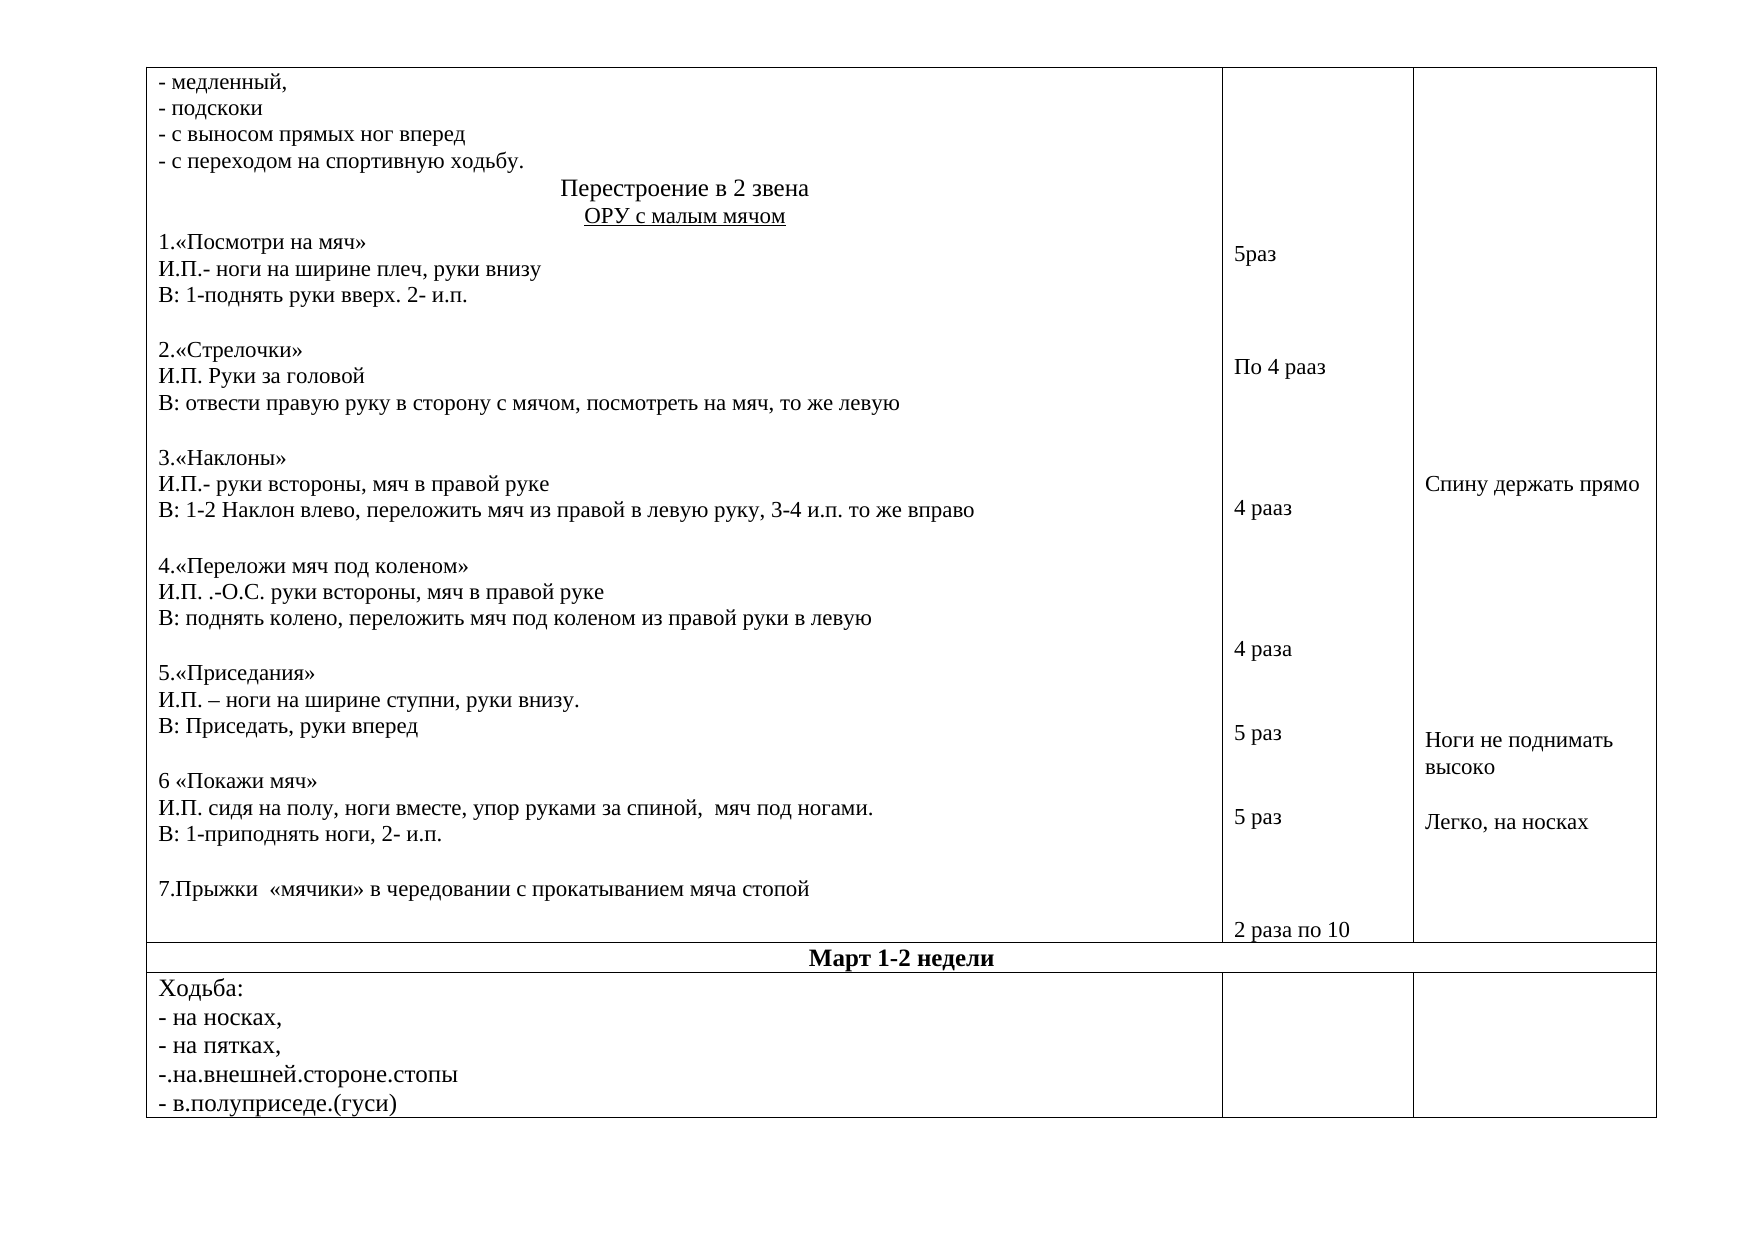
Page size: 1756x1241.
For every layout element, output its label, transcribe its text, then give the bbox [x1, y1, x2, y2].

table_cell Март 1-2 недели [147, 943, 1656, 972]
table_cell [147, 68, 1222, 942]
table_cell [1414, 973, 1656, 1117]
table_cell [147, 973, 1222, 1117]
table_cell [1223, 973, 1413, 1117]
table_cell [1414, 68, 1656, 942]
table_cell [1223, 68, 1413, 942]
